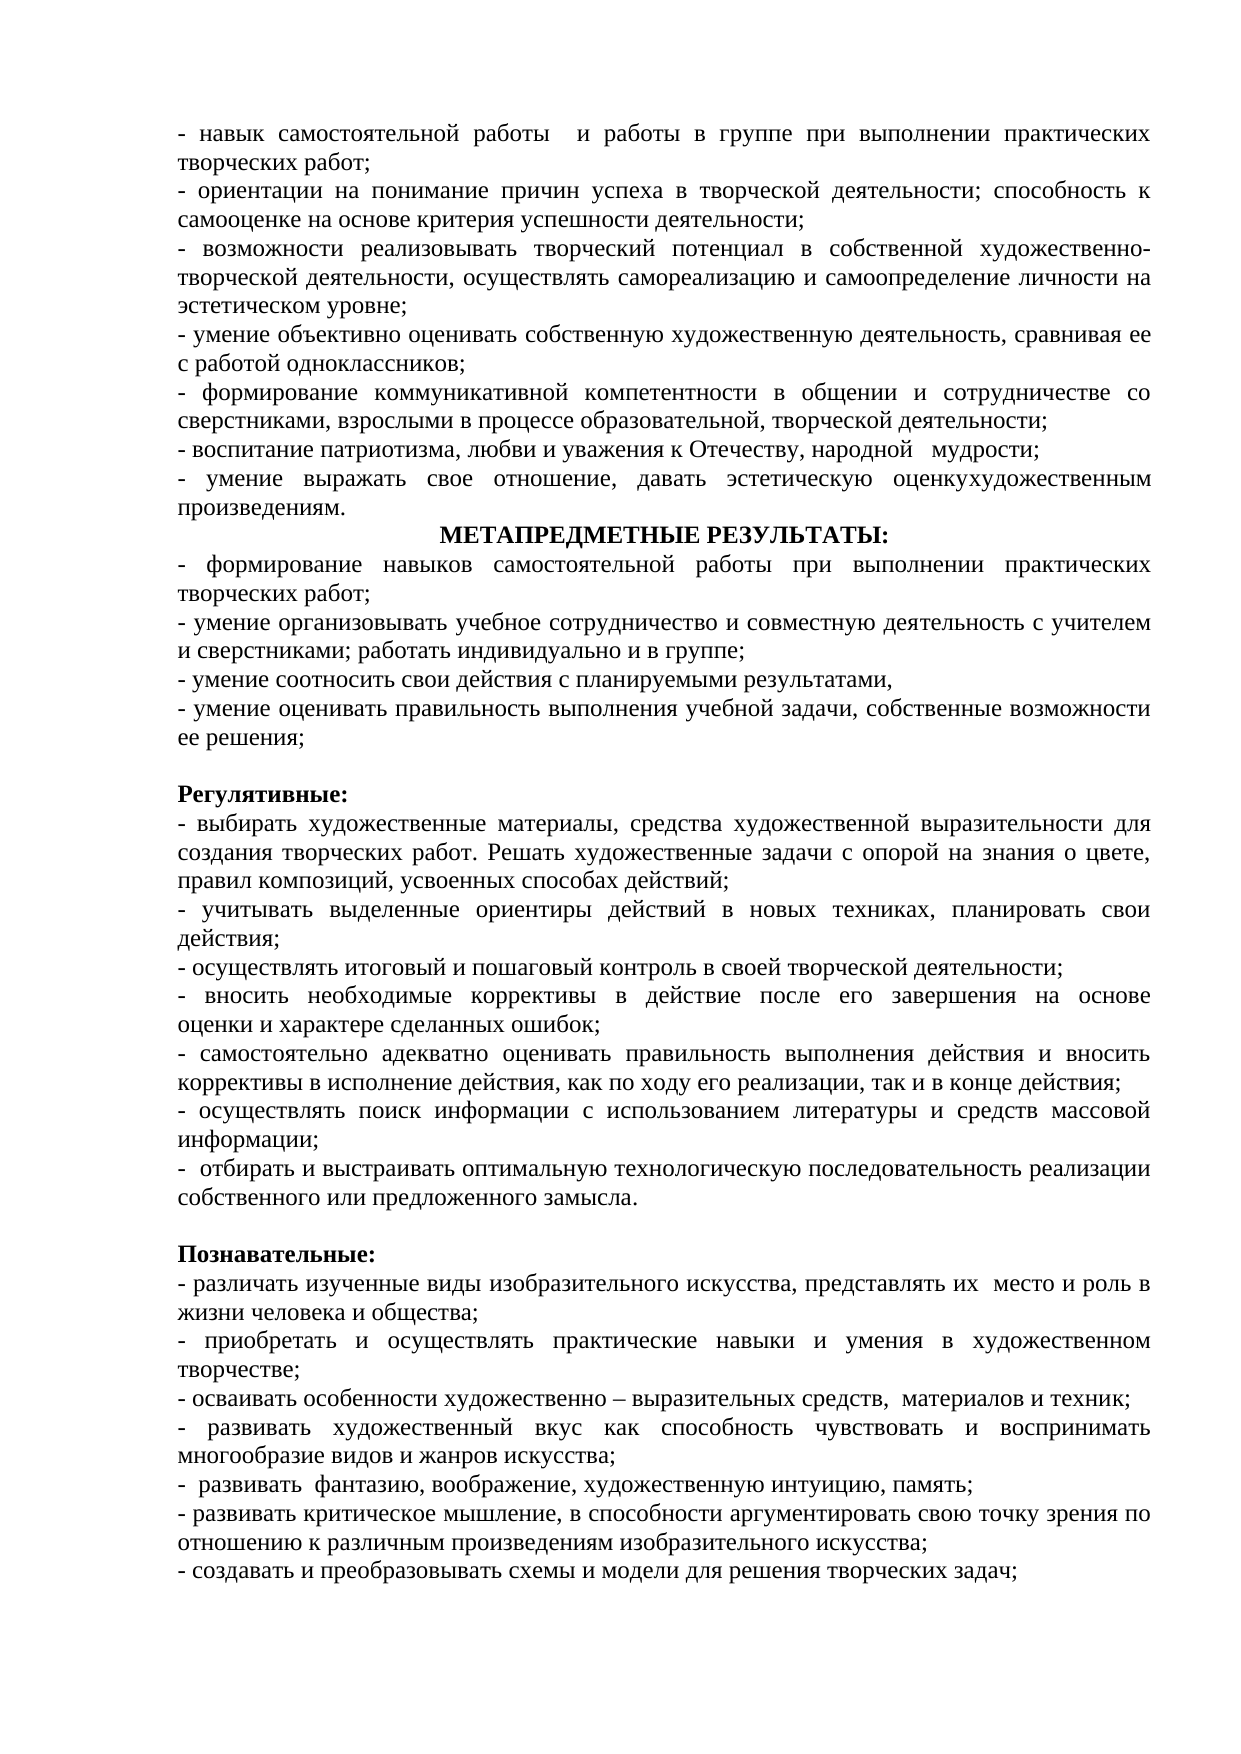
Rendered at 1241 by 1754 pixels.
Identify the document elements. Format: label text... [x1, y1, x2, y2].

text - создавать и преобразовывать схемы и модели для решения творческих задач; [177, 1556, 1152, 1584]
text - осуществлять итоговый и пошаговый контроль в своей творческой деятельности; [177, 952, 1152, 981]
text - осваивать особенности художественно – выразительных средств, материалов и техник; [177, 1383, 1152, 1412]
text - формирование навыков самостоятельной работы при выполнении практических творческих работ; [177, 549, 1152, 607]
text - умение объективно оценивать собственную художественную деятельность, сравнивая ее с работой одноклассников; [177, 319, 1152, 377]
text - приобретать и осуществлять практические навыки и умения в художественном творчестве; [177, 1326, 1152, 1383]
text Познавательные: [177, 1239, 1152, 1268]
text - различать изученные виды изобразительного искусства, представлять их место и роль в жизни человека и общества; [177, 1268, 1152, 1326]
text - развивать фантазию, воображение, художественную интуицию, память; [177, 1469, 1152, 1498]
text - навык самостоятельной работы и работы в группе при выполнении практических творческих работ; [177, 118, 1152, 176]
text - возможности реализовывать творческий потенциал в собственной художественно-творческой деятельности, осуществлять самореализацию и самоопределение личности на эстетическом уровне; [177, 233, 1152, 319]
list - выбирать художественные материалы, средства художественной выразительности для создания творческих работ. Решать художественные задачи с опорой на знания о цвете, правил композиций, усвоенных способах действий; [177, 808, 1152, 894]
text - развивать критическое мышление, в способности аргументировать свою точку зрения по отношению к различным произведениям изобразительного искусства; [177, 1498, 1152, 1556]
list - отбирать и выстраивать оптимальную технологическую последовательность реализации собственного или предложенного замысла. [177, 1153, 1152, 1211]
text - умение соотносить свои действия с планируемыми результатами, [177, 664, 1152, 693]
list - самостоятельно адекватно оценивать правильность выполнения действия и вносить коррективы в исполнение действия, как по ходу его реализации, так и в конце действия; [177, 1038, 1152, 1096]
list - осуществлять поиск информации с использованием литературы и средств массовой информации; [177, 1096, 1152, 1153]
text - воспитание патриотизма, любви и уважения к Отечеству, народной мудрости; [177, 434, 1152, 463]
text - умение оценивать правильность выполнения учебной задачи, собственные возможности ее решения; [177, 693, 1152, 751]
list - вносить необходимые коррективы в действие после его завершения на основе оценки и характере сделанных ошибок; [177, 981, 1152, 1038]
list МЕТАПРЕДМЕТНЫЕ РЕЗУЛЬТАТЫ: [177, 521, 1152, 549]
text - умение выражать свое отношение, давать эстетическую оценкухудожественным произведениям. [177, 463, 1152, 521]
text Регулятивные: [177, 779, 1152, 808]
text - развивать художественный вкус как способность чувствовать и воспринимать многообразие видов и жанров искусства; [177, 1412, 1152, 1469]
text - формирование коммуникативной компетентности в общении и сотрудничестве со сверстниками, взрослыми в процессе образовательной, творческой деятельности; [177, 377, 1152, 434]
text - умение организовывать учебное сотрудничество и совместную деятельность с учителем и сверстниками; работать индивидуально и в группе; [177, 607, 1152, 664]
list - учитывать выделенные ориентиры действий в новых техниках, планировать свои действия; [177, 894, 1152, 952]
text - ориентации на понимание причин успеха в творческой деятельности; способность к самооценке на основе критерия успешности деятельности; [177, 176, 1152, 233]
